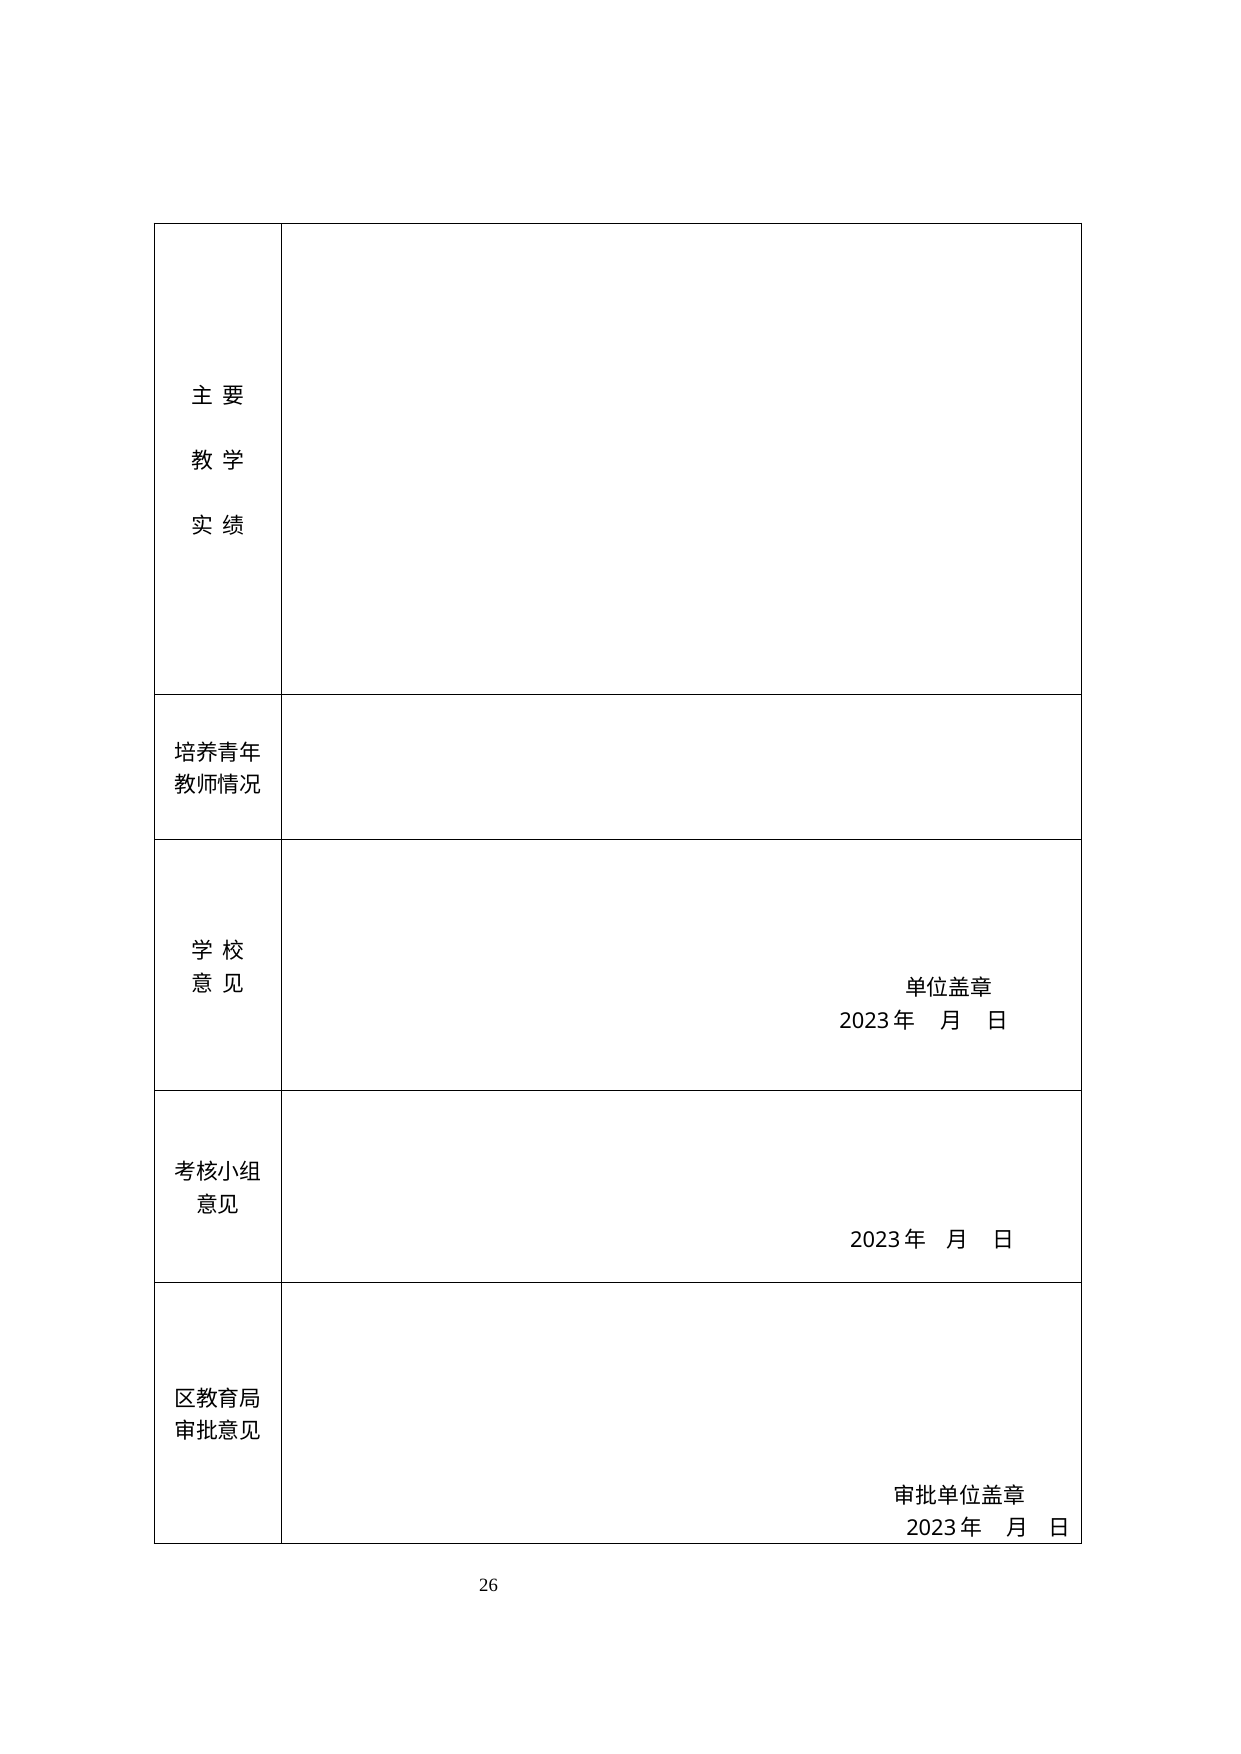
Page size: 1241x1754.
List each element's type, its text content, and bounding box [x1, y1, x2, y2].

table_cell 审批单位盖章 2023年 月 日 [282, 1283, 1081, 1543]
table_cell [282, 224, 1081, 694]
table_cell 主 要 教 学 实 绩 [155, 224, 281, 694]
table_cell 培养青年教师情况 [155, 695, 281, 839]
table_cell 单位盖章 2023年 月 日 [282, 840, 1081, 1090]
table_cell [282, 695, 1081, 839]
table_cell 考核小组 意见 [155, 1091, 281, 1282]
table_cell 学 校 意 见 [155, 840, 281, 1090]
table_cell 2023年 月 日 [282, 1091, 1081, 1282]
table_cell 区教育局 审批意见 [155, 1283, 281, 1543]
